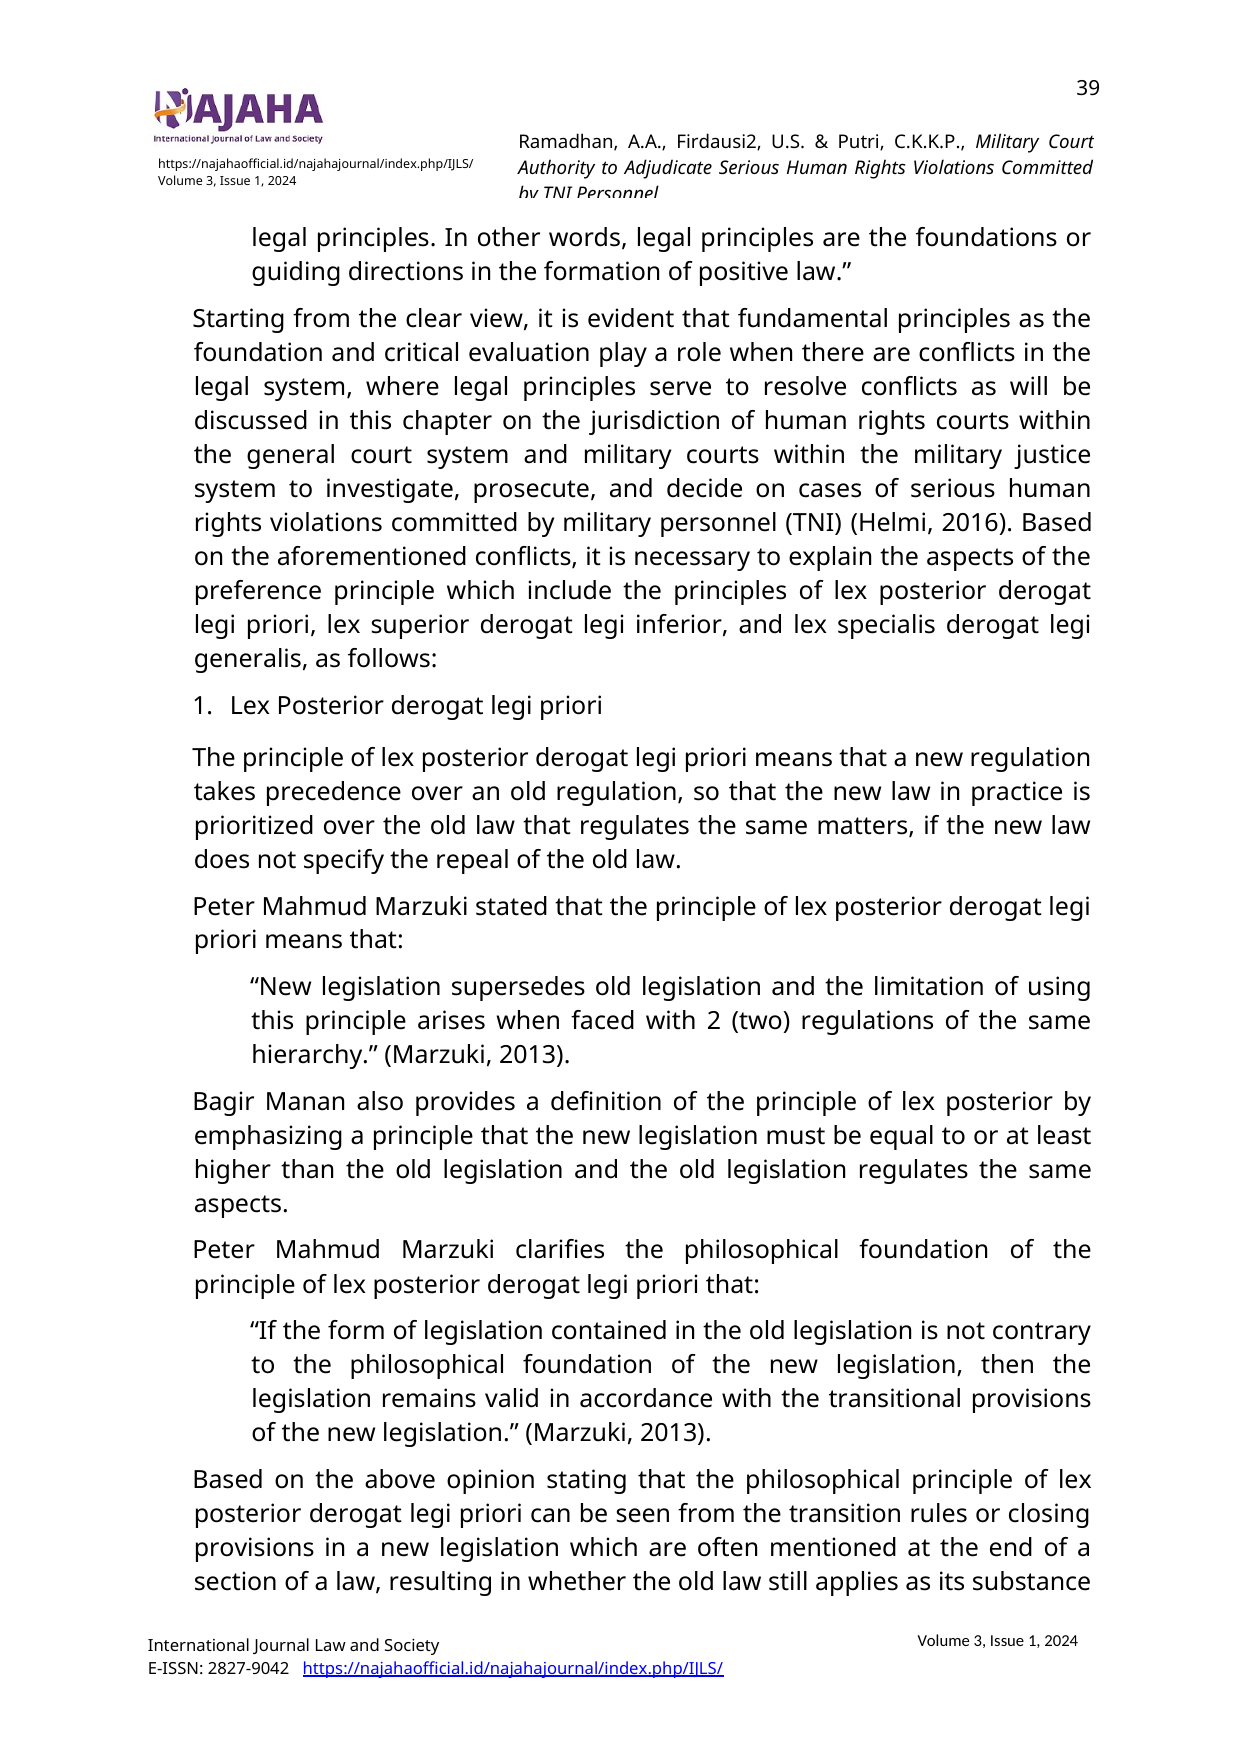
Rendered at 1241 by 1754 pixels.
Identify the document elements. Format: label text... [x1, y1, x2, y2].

text Peter Mahmud Marzuki stated that the principle of lex posterior derogat legi priori means that: [192, 888, 1093, 956]
picture [147, 75, 328, 158]
text “If the form of legislation contained in the old legislation is not contrary to the philosophical foundation of the new legislation, then the legislation remains valid in accordance with the transitional provisions of the new legislation.” (Marzuki, 2013). [250, 1313, 1093, 1449]
text Starting from the clear view, it is evident that fundamental principles as the foundation and critical evaluation play a role when there are conflicts in the legal system, where legal principles serve to resolve conflicts as will be discussed in this chapter on the jurisdiction of human rights courts within the general court system and military courts within the military justice system to investigate, prosecute, and decide on cases of serious human rights violations committed by military personnel (TNI) (Helmi, 2016). Based on the aforementioned conflicts, it is necessary to explain the aspects of the preference principle which include the principles of lex posterior derogat legi priori, lex superior derogat legi inferior, and lex specialis derogat legi generalis, as follows: [192, 301, 1093, 675]
text “New legislation supersedes old legislation and the limitation of using this principle arises when faced with 2 (two) regulations of the same hierarchy.” (Marzuki, 2013). [250, 969, 1093, 1071]
text The principle of lex posterior derogat legi priori means that a new regulation takes precedence over an old regulation, so that the new law in practice is prioritized over the old law that regulates the same matters, if the new law does not specify the repeal of the old law. [192, 739, 1093, 876]
list Lex Posterior derogat legi priori [192, 688, 1093, 722]
text Bagir Manan also provides a definition of the principle of lex posterior by emphasizing a principle that the new legislation must be equal to or at least higher than the old legislation and the old legislation regulates the same aspects. [192, 1083, 1093, 1220]
text Peter Mahmud Marzuki clarifies the philosophical foundation of the principle of lex posterior derogat legi priori that: [192, 1232, 1093, 1300]
